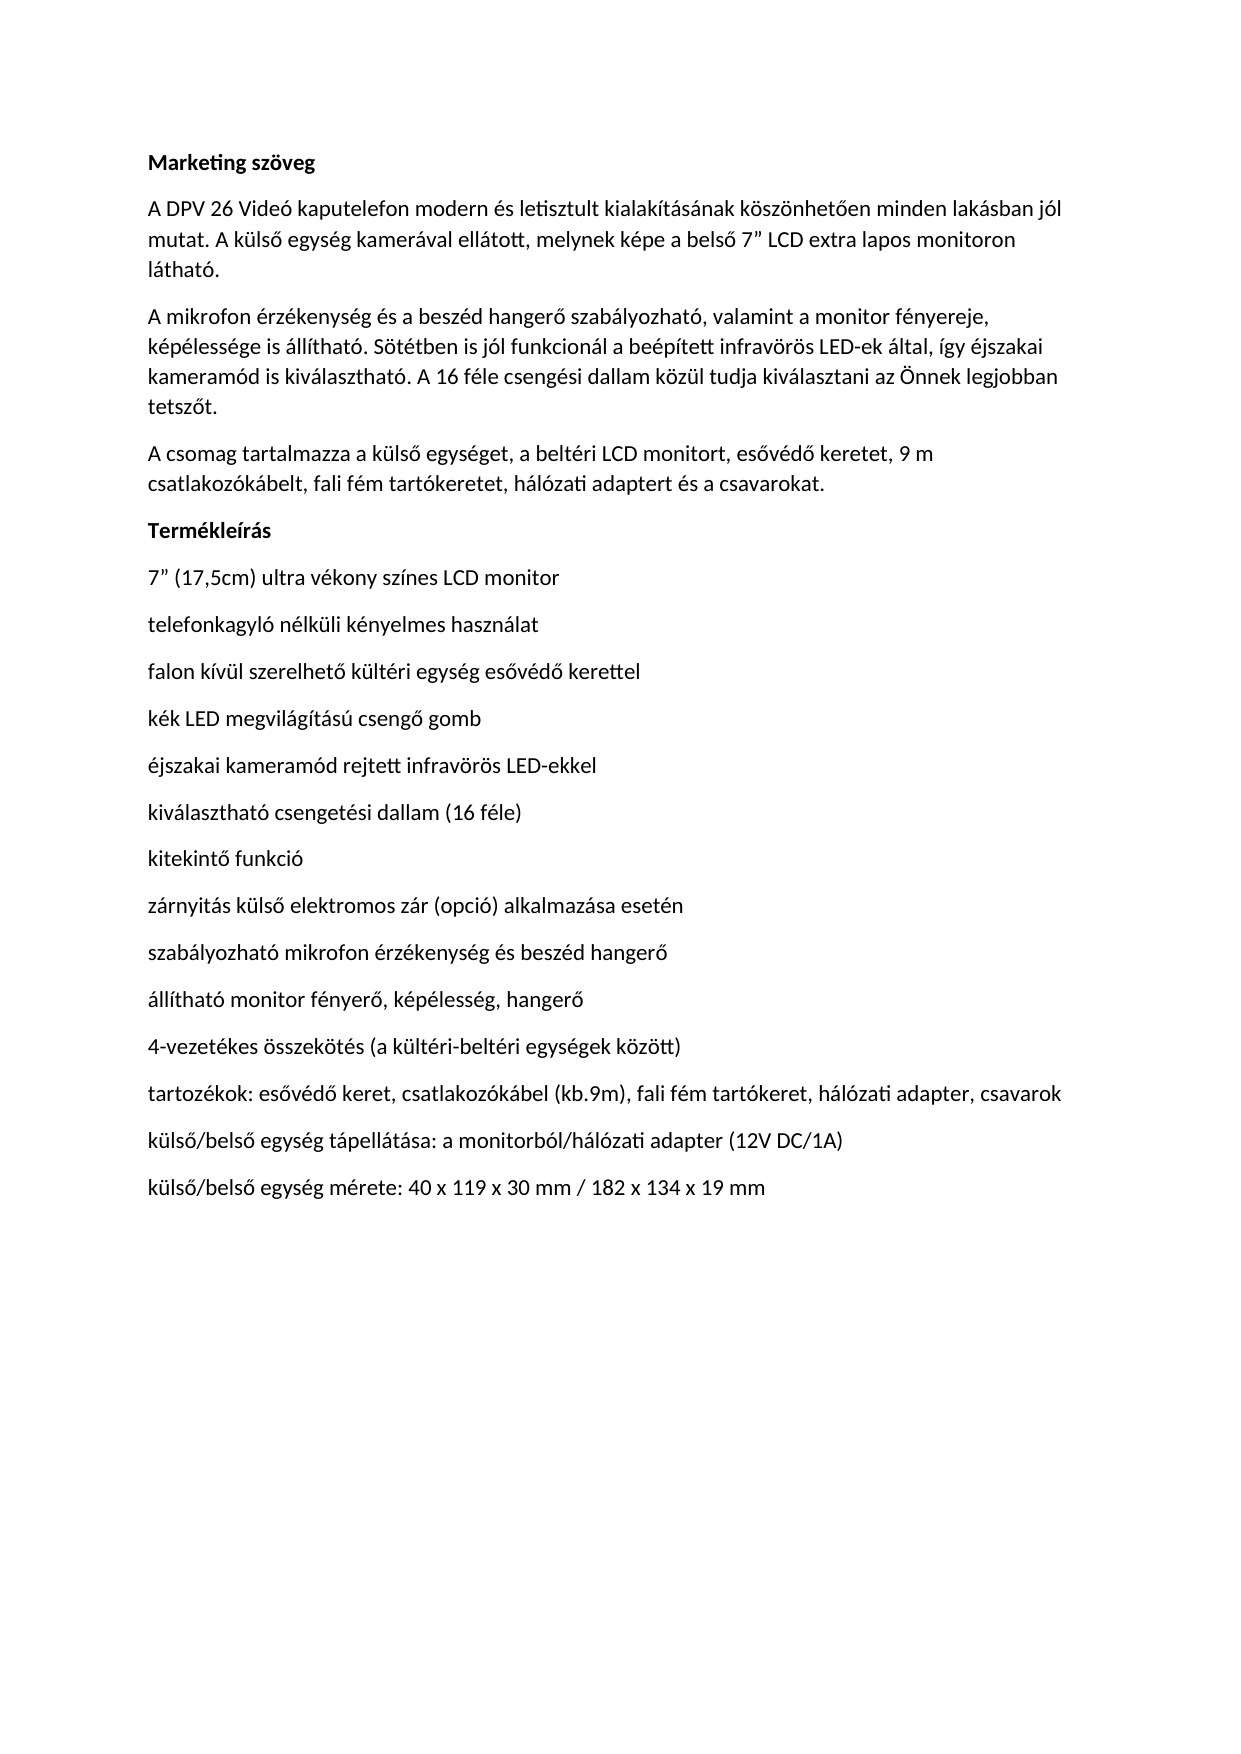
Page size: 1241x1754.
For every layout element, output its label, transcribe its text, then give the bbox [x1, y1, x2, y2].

text külső/belső egység tápellátása: a monitorból/hálózati adapter (12V DC/1A) [148, 1126, 1093, 1154]
text A DPV 26 Videó kaputelefon modern és letisztult kialakításának köszönhetően minden lakásban jól mutat. A külső egység kamerával ellátott, melynek képe a belső 7” LCD extra lapos monitoron látható. [148, 194, 1093, 283]
text telefonkagyló nélküli kényelmes használat [148, 610, 1093, 638]
text kitekintő funkció [148, 844, 1093, 872]
text 4-vezetékes összekötés (a kültéri-beltéri egységek között) [148, 1032, 1093, 1060]
text szabályozható mikrofon érzékenység és beszéd hangerő [148, 938, 1093, 966]
text éjszakai kameramód rejtett infravörös LED-ekkel [148, 751, 1093, 779]
text A csomag tartalmazza a külső egységet, a beltéri LCD monitort, esővédő keretet, 9 m csatlakozókábelt, fali fém tartókeretet, hálózati adaptert és a csavarokat. [148, 439, 1093, 497]
text külső/belső egység mérete: 40 x 119 x 30 mm / 182 x 134 x 19 mm [148, 1173, 1093, 1201]
text 7” (17,5cm) ultra vékony színes LCD monitor [148, 563, 1093, 591]
text állítható monitor fényerő, képélesség, hangerő [148, 985, 1093, 1013]
text kiválasztható csengetési dallam (16 féle) [148, 798, 1093, 826]
text kék LED megvilágítású csengő gomb [148, 704, 1093, 732]
text falon kívül szerelhető kültéri egység esővédő kerettel [148, 657, 1093, 685]
text zárnyitás külső elektromos zár (opció) alkalmazása esetén [148, 891, 1093, 919]
text Marketing szöveg [148, 148, 1093, 176]
text Termékleírás [148, 516, 1093, 544]
text tartozékok: esővédő keret, csatlakozókábel (kb.9m), fali fém tartókeret, hálózati adapter, csavarok [148, 1079, 1093, 1107]
text A mikrofon érzékenység és a beszéd hangerő szabályozható, valamint a monitor fényereje, képélessége is állítható. Sötétben is jól funkcionál a beépített infravörös LED-ek által, így éjszakai kameramód is kiválasztható. A 16 féle csengési dallam közül tudja kiválasztani az Önnek legjobban tetszőt. [148, 302, 1093, 420]
